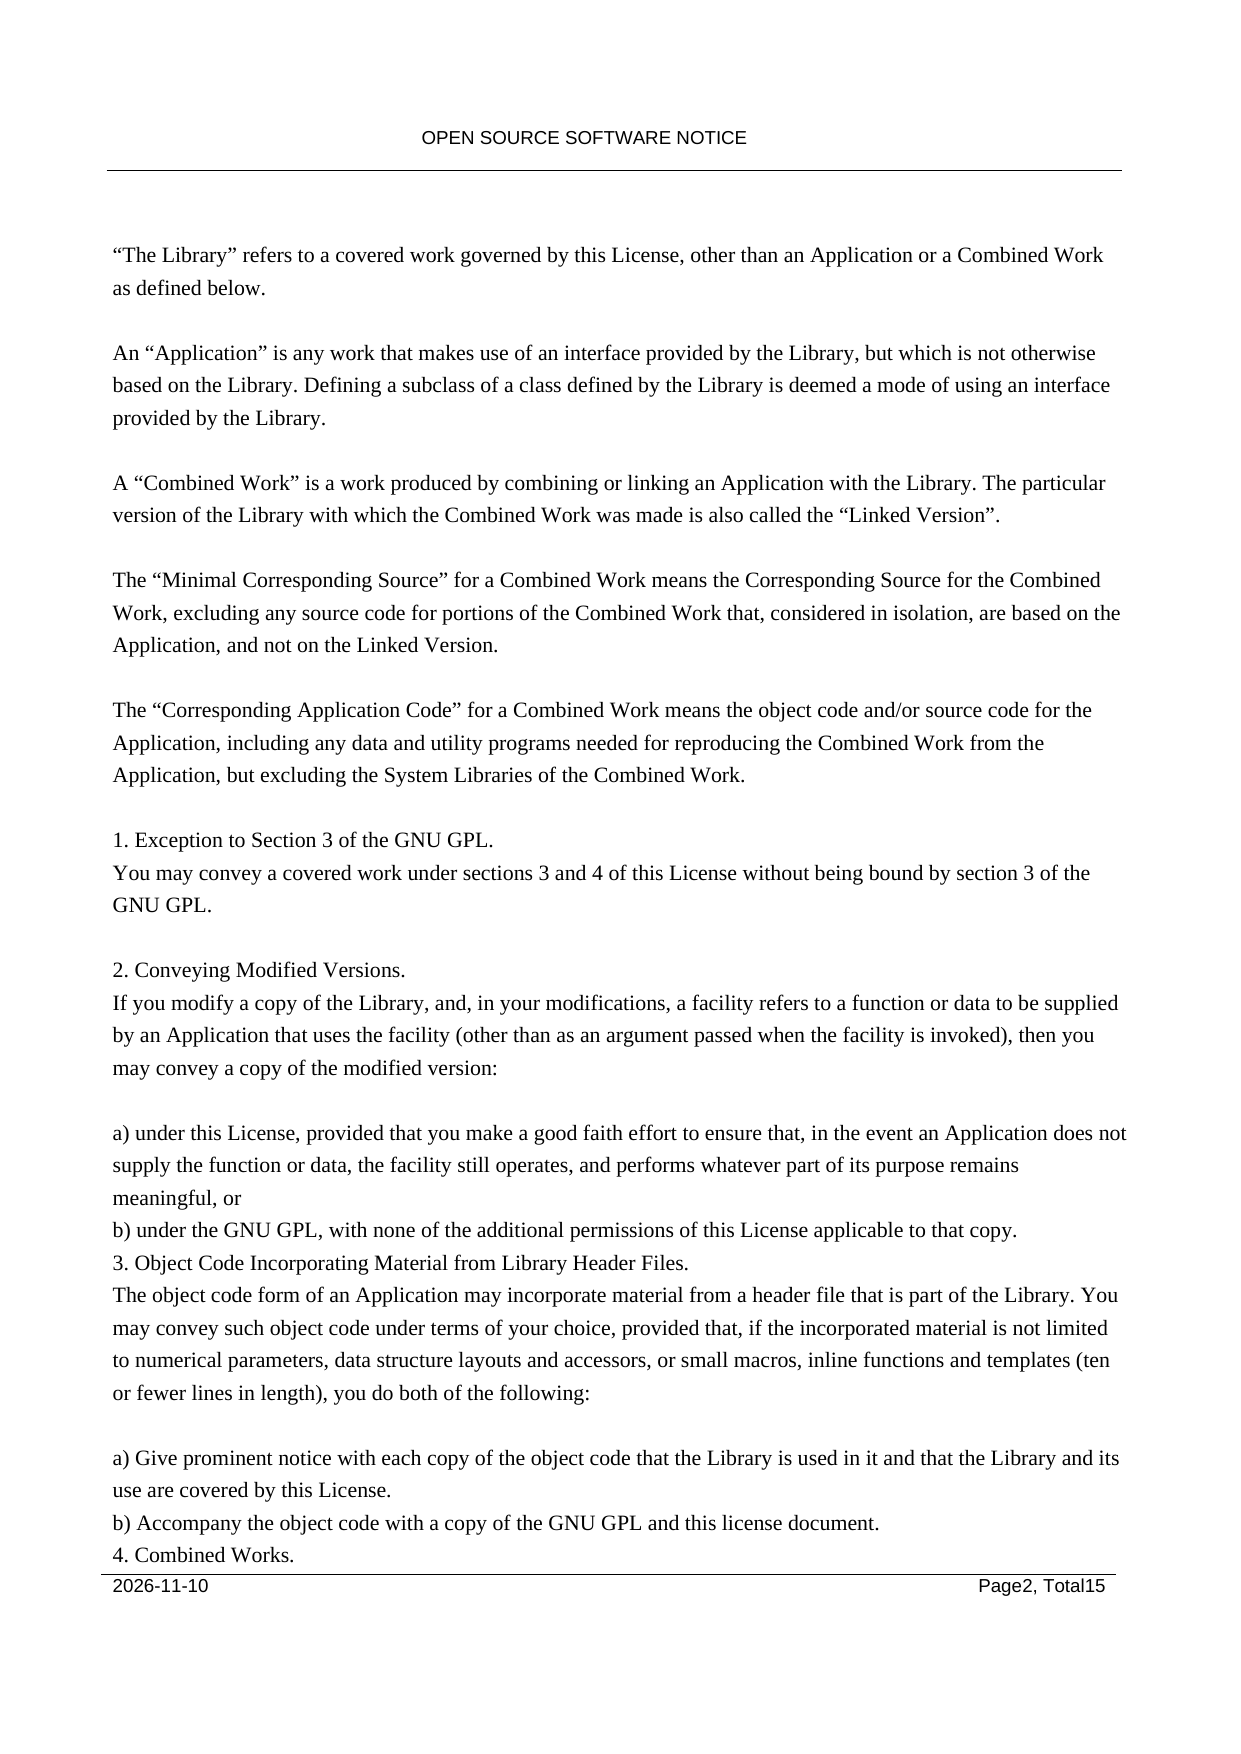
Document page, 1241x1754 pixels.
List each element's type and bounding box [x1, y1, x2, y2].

text [112, 206, 1128, 1571]
